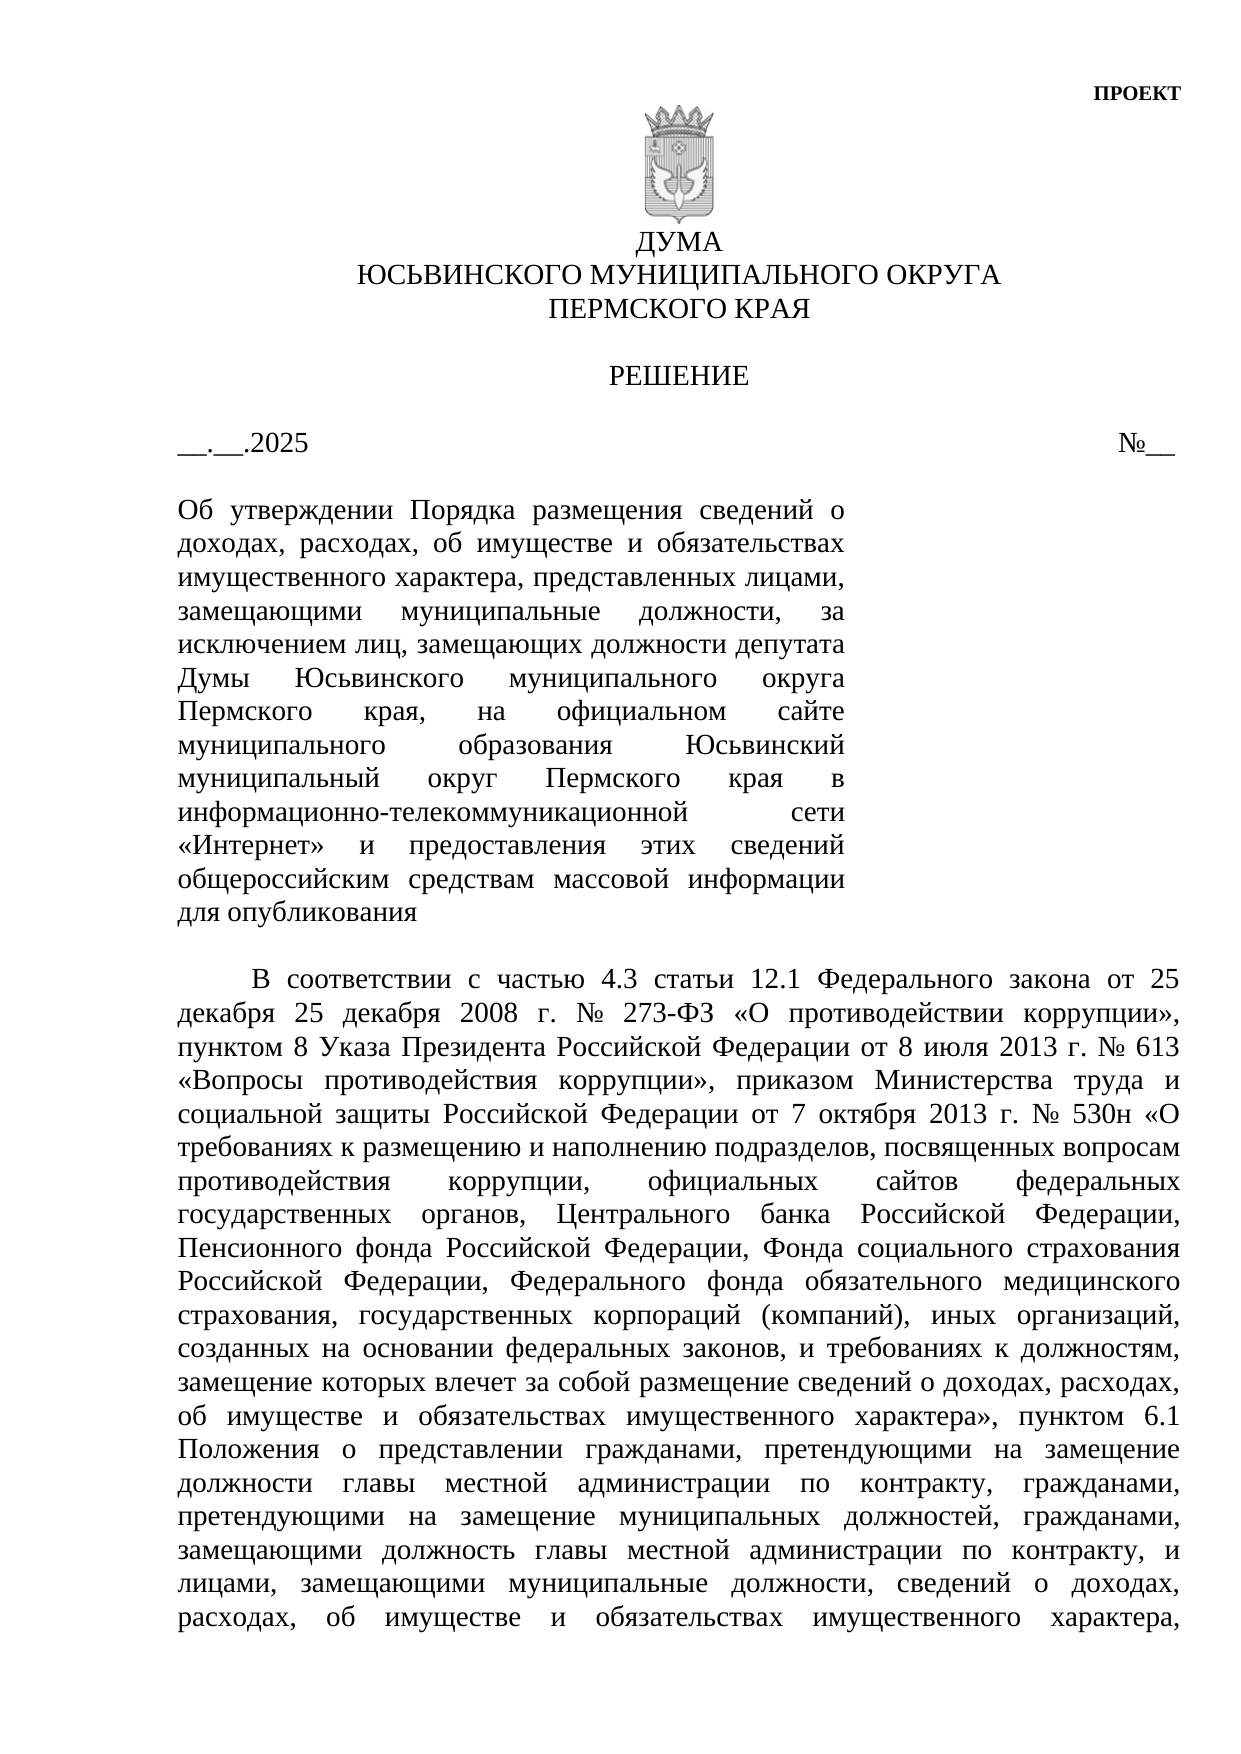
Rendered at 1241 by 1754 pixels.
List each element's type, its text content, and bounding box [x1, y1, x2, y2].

text РЕШЕНИЕ [177, 358, 1181, 391]
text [177, 962, 1181, 1632]
text ЮСЬВИНСКОГО МУНИЦИПАЛЬНОГО ОКРУГА [177, 257, 1181, 291]
text ПЕРМСКОГО КРАЯ [177, 291, 1181, 324]
table_header Об утверждении Порядка размещения сведений о доходах, расходах, об имуществе и обязательствах имущественного характера, представленных лицами, замещающими муниципальные должности, за исключением лиц, замещающих должности депутата Думы Юсьвинского муниципального округа Пермского края, на официальном сайте муниципального образования Юсьвинский муниципальный округ Пермского края в информационно-телекоммуникационной сети «Интернет» и предоставления этих сведений общероссийским средствам массовой информации для опубликования [166, 459, 856, 928]
text ПРОЕКТ [177, 81, 1181, 105]
text ДУМА [177, 224, 1181, 257]
picture [644, 105, 714, 224]
text __.__.2025 №__ [177, 425, 1181, 458]
